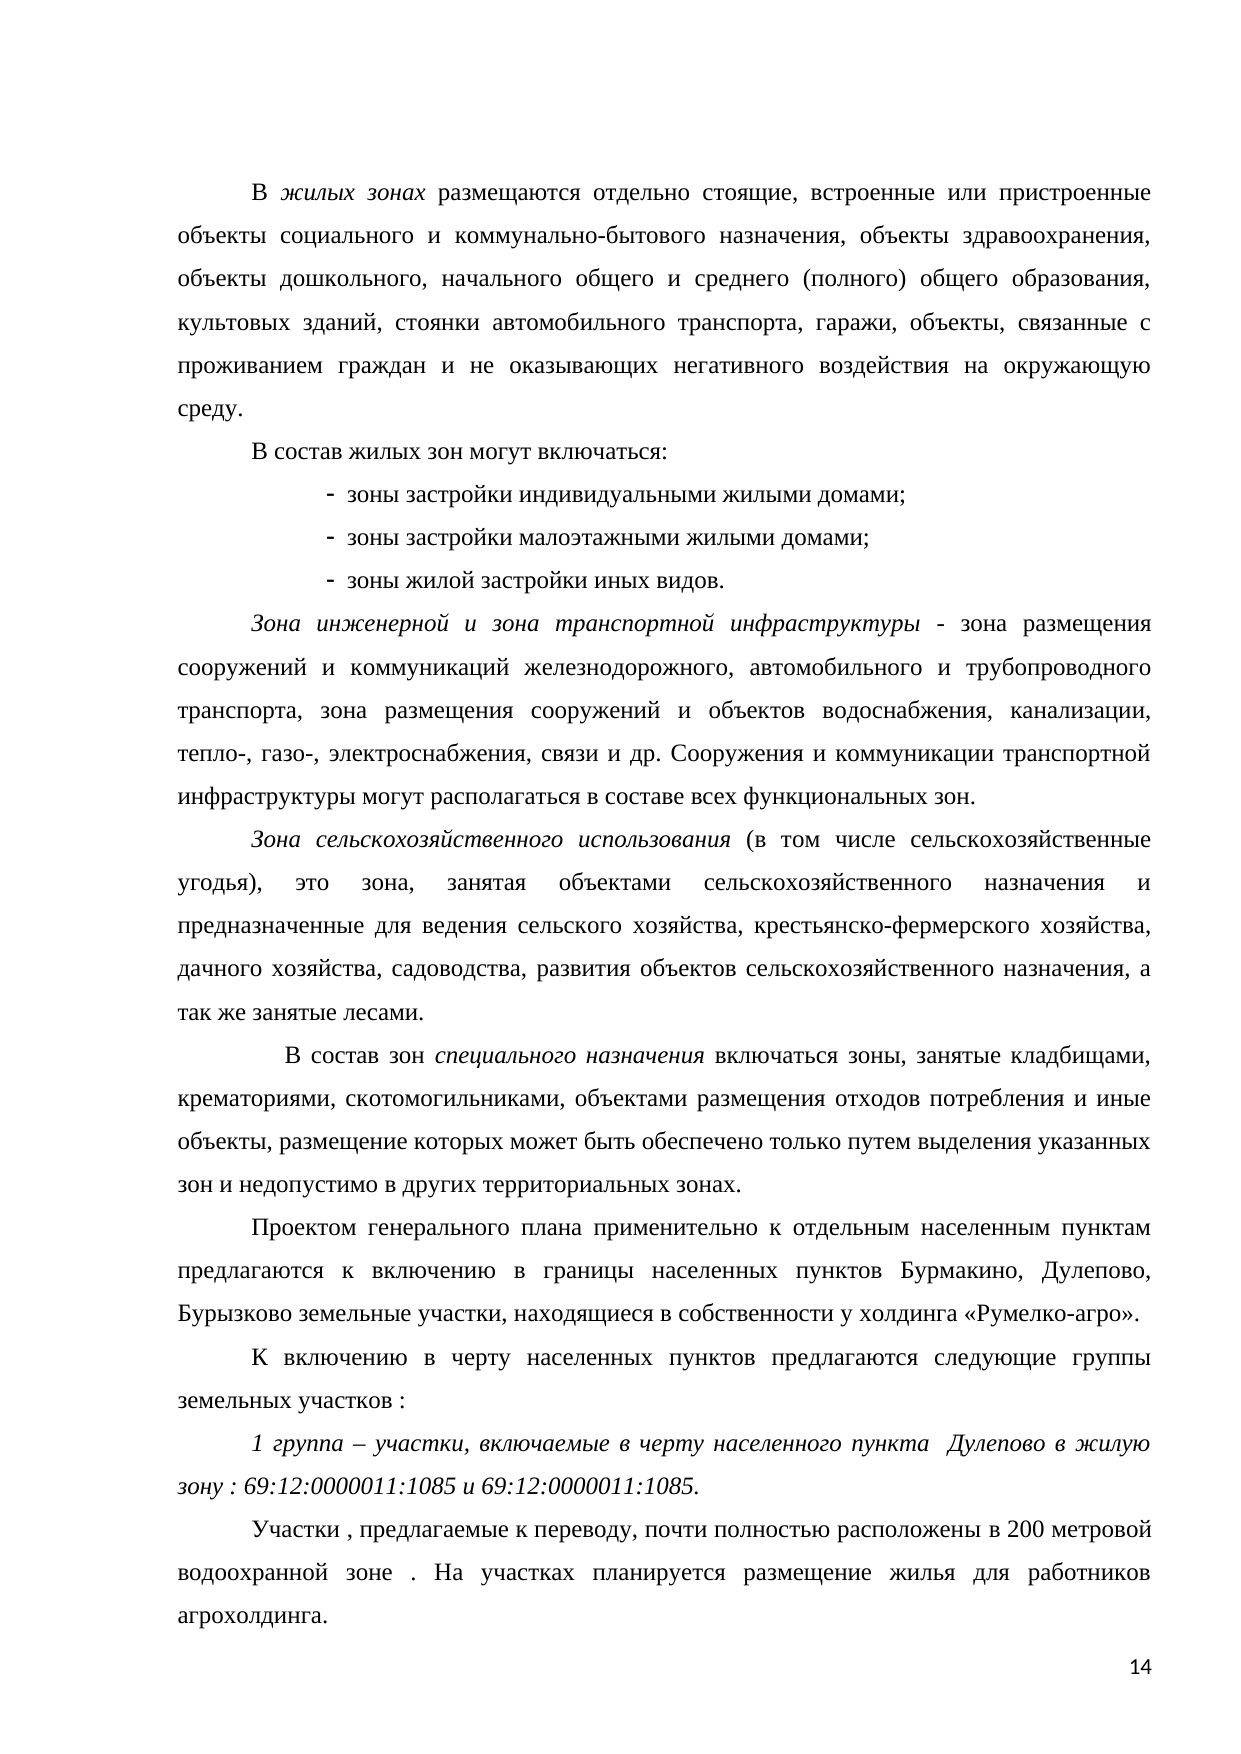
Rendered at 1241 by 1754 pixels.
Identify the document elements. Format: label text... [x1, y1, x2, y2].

list В состав зон специального назначения включаться зоны, занятые кладбищами, крематориями, скотомогильниками, объектами размещения отходов потребления и иные объекты, размещение которых может быть обеспечено только путем выделения указанных зон и недопустимо в других территориальных зонах. [177, 1040, 1152, 1198]
title Проектом генерального плана применительно к отдельным населенным пунктам предлагаются к включению в границы населенных пунктов Бурмакино, Дулепово, Бурызково земельные участки, находящиеся в собственности у холдинга «Румелко-агро». [177, 1212, 1152, 1327]
text Зона инженерной и зона транспортной инфраструктуры - зона размещения сооружений и коммуникаций железнодорожного, автомобильного и трубопроводного транспорта, зона размещения сооружений и объектов водоснабжения, канализации, тепло-, газо-, электроснабжения, связи и др. Сооружения и коммуникации транспортной инфраструктуры могут располагаться в составе всех функциональных зон. [177, 608, 1152, 810]
title Участки , предлагаемые к переводу, почти полностью расположены в 200 метровой водоохранной зоне . На участках планируется размещение жилья для работников агрохолдинга. [177, 1514, 1152, 1629]
title 1 группа – участки, включаемые в черту населенного пункта Дулепово в жилую зону : 69:12:0000011:1085 и 69:12:0000011:1085. [177, 1428, 1152, 1500]
text К включению в черту населенных пунктов предлагаются следующие группы земельных участков : [177, 1342, 1152, 1413]
list зоны жилой застройки иных видов. [252, 565, 1152, 594]
list зоны застройки индивидуальными жилыми домами; [252, 479, 1152, 508]
text В жилых зонах размещаются отдельно стоящие, встроенные или пристроенные объекты социального и коммунально-бытового назначения, объекты здравоохранения, объекты дошкольного, начального общего и среднего (полного) общего образования, культовых зданий, стоянки автомобильного транспорта, гаражи, объекты, связанные с проживанием граждан и не оказывающих негативного воздействия на окружающую среду. [177, 177, 1152, 422]
list зоны застройки малоэтажными жилыми домами; [252, 522, 1152, 551]
text Зона сельскохозяйственного использования (в том числе сельскохозяйственные угодья), это зона, занятая объектами сельскохозяйственного назначения и предназначенные для ведения сельского хозяйства, крестьянско-фермерского хозяйства, дачного хозяйства, садоводства, развития объектов сельскохозяйственного назначения, а так же занятые лесами. [177, 824, 1152, 1025]
text В состав жилых зон могут включаться: [177, 436, 1152, 465]
